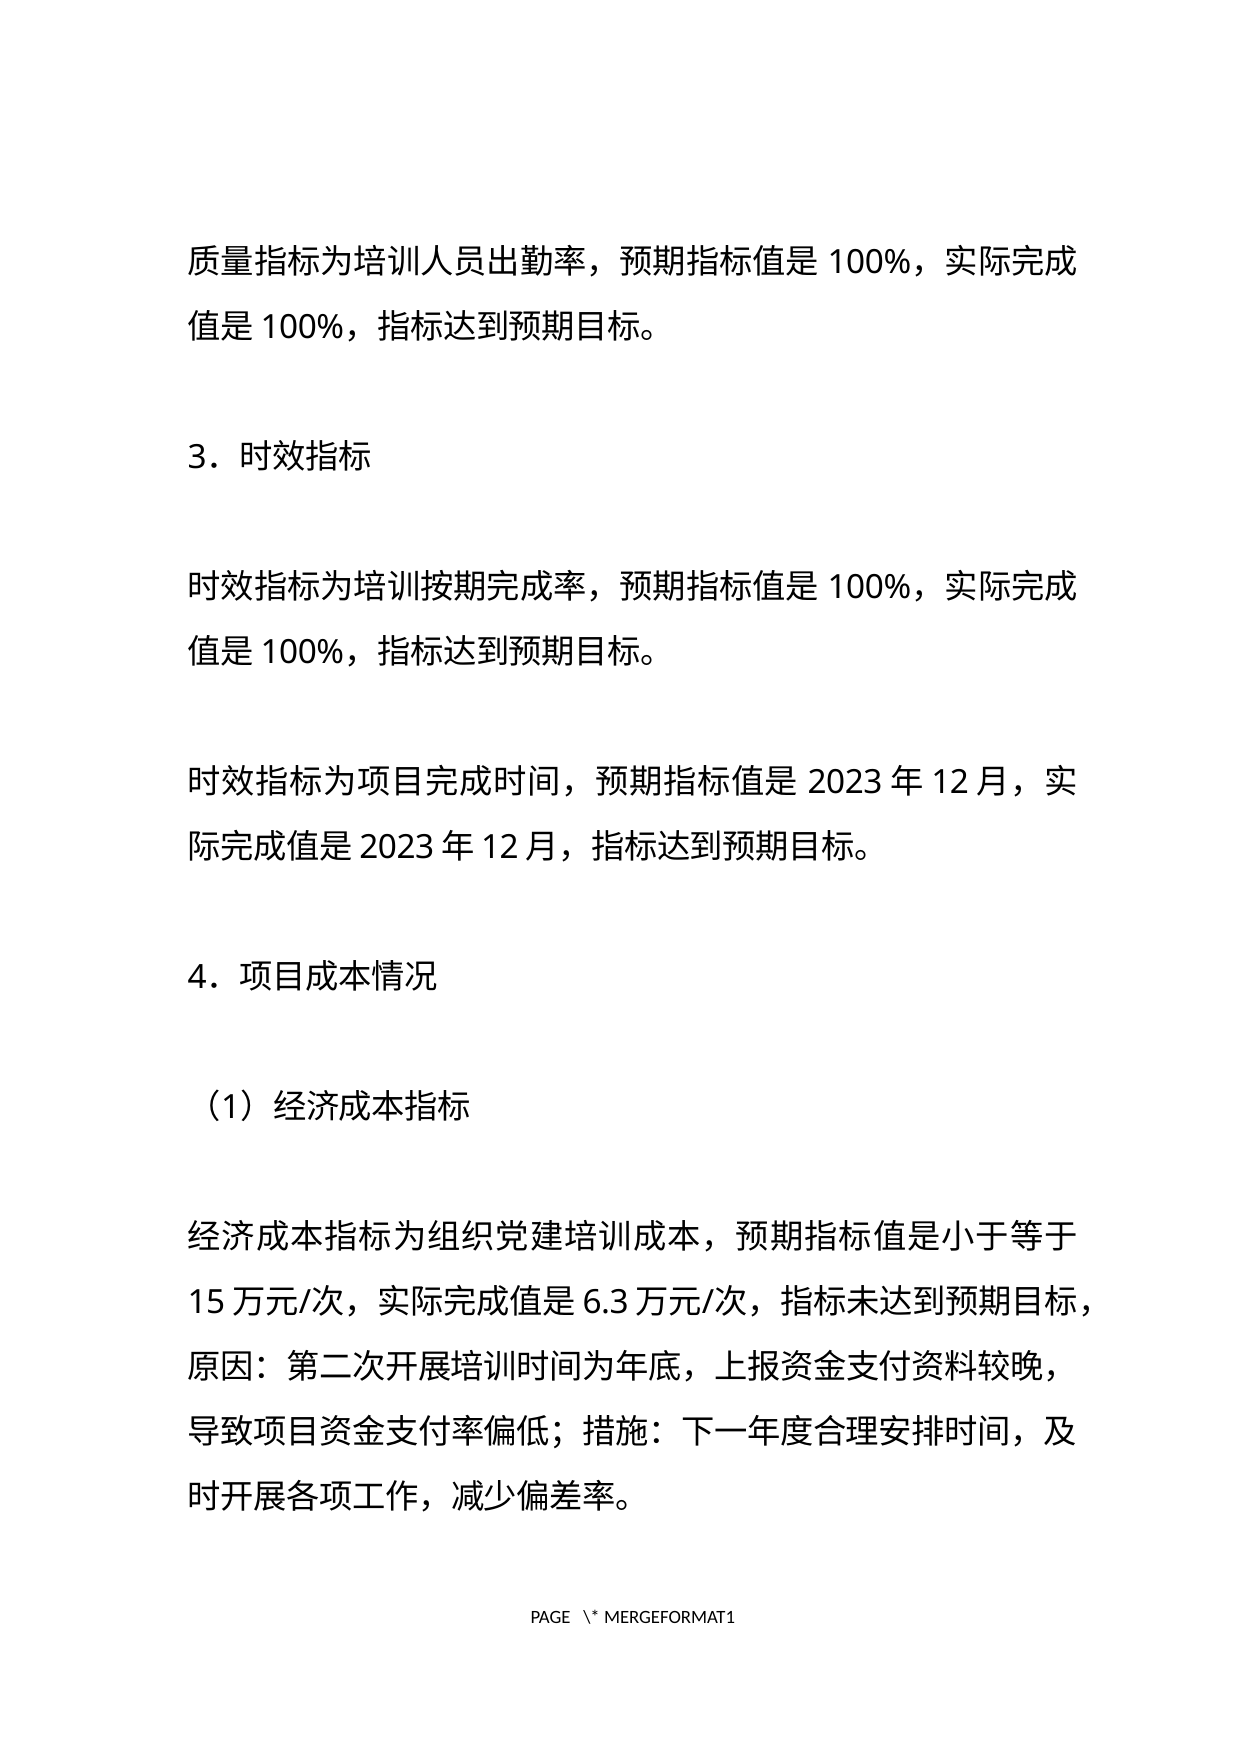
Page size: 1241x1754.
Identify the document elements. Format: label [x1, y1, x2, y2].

text [187, 162, 1078, 1527]
